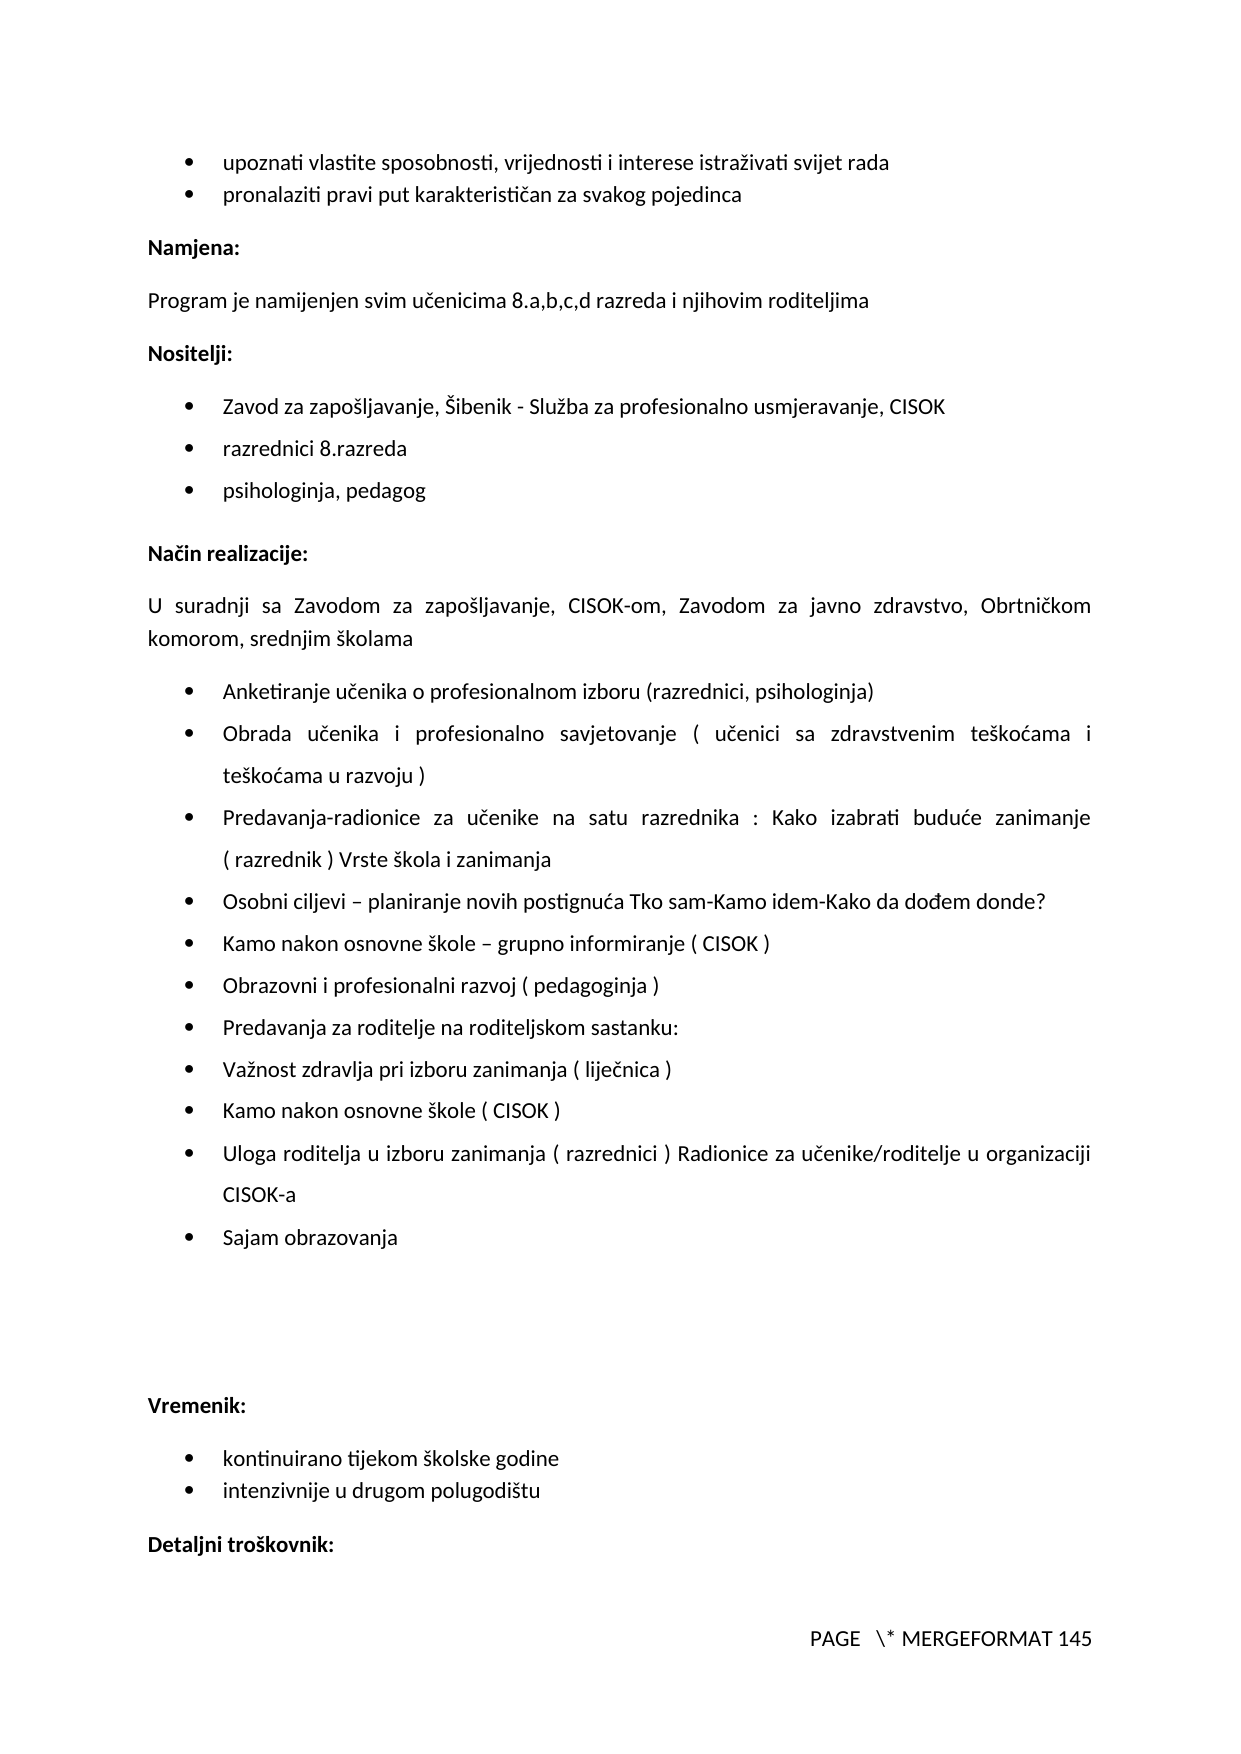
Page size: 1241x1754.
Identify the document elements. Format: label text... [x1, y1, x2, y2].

text Nositelji: [148, 339, 1093, 367]
list razrednici 8.razreda [185, 434, 1093, 462]
list Zavod za zapošljavanje, Šibenik - Služba za profesionalno usmjeravanje, CISOK [185, 392, 1093, 420]
list Obrazovni i profesionalni razvoj ( pedagoginja ) [185, 971, 1093, 999]
list Važnost zdravlja pri izboru zanimanja ( liječnica ) [185, 1055, 1093, 1083]
list psihologinja, pedagog [185, 476, 1093, 504]
list upoznati vlastite sposobnosti, vrijednosti i interese istraživati svijet rada [185, 148, 1093, 176]
list Predavanja-radionice za učenike na satu razrednika : Kako izabrati buduće zanimanje ( razrednik ) Vrste škola i zanimanja [185, 803, 1093, 873]
list Kamo nakon osnovne škole – grupno informiranje ( CISOK ) [185, 929, 1093, 957]
list Sajam obrazovanja [185, 1223, 1093, 1251]
list intenzivnije u drugom polugodištu [185, 1477, 1093, 1505]
list Predavanja za roditelje na roditeljskom sastanku: [185, 1013, 1093, 1041]
text Vremenik: [148, 1391, 1093, 1419]
text Detaljni troškovnik: [148, 1530, 1093, 1558]
list Uloga roditelja u izboru zanimanja ( razrednici ) Radionice za učenike/roditelje u organizaciji CISOK-a [185, 1139, 1093, 1209]
text Namjena: [148, 233, 1093, 261]
list Anketiranje učenika o profesionalnom izboru (razrednici, psihologinja) [185, 677, 1093, 705]
text Program je namijenjen svim učenicima 8.a,b,c,d razreda i njihovim roditeljima [148, 286, 1093, 314]
list Osobni ciljevi – planiranje novih postignuća Tko sam-Kamo idem-Kako da dođem donde? [185, 887, 1093, 915]
list kontinuirano tijekom školske godine [185, 1444, 1093, 1472]
text U suradnji sa Zavodom za zapošljavanje, CISOK-om, Zavodom za javno zdravstvo, Obrtničkom komorom, srednjim školama [148, 592, 1093, 652]
text Način realizacije: [148, 539, 1093, 567]
list Kamo nakon osnovne škole ( CISOK ) [185, 1097, 1093, 1125]
list Obrada učenika i profesionalno savjetovanje ( učenici sa zdravstvenim teškoćama i teškoćama u razvoju ) [185, 719, 1093, 789]
list pronalaziti pravi put karakterističan za svakog pojedinca [185, 180, 1093, 208]
